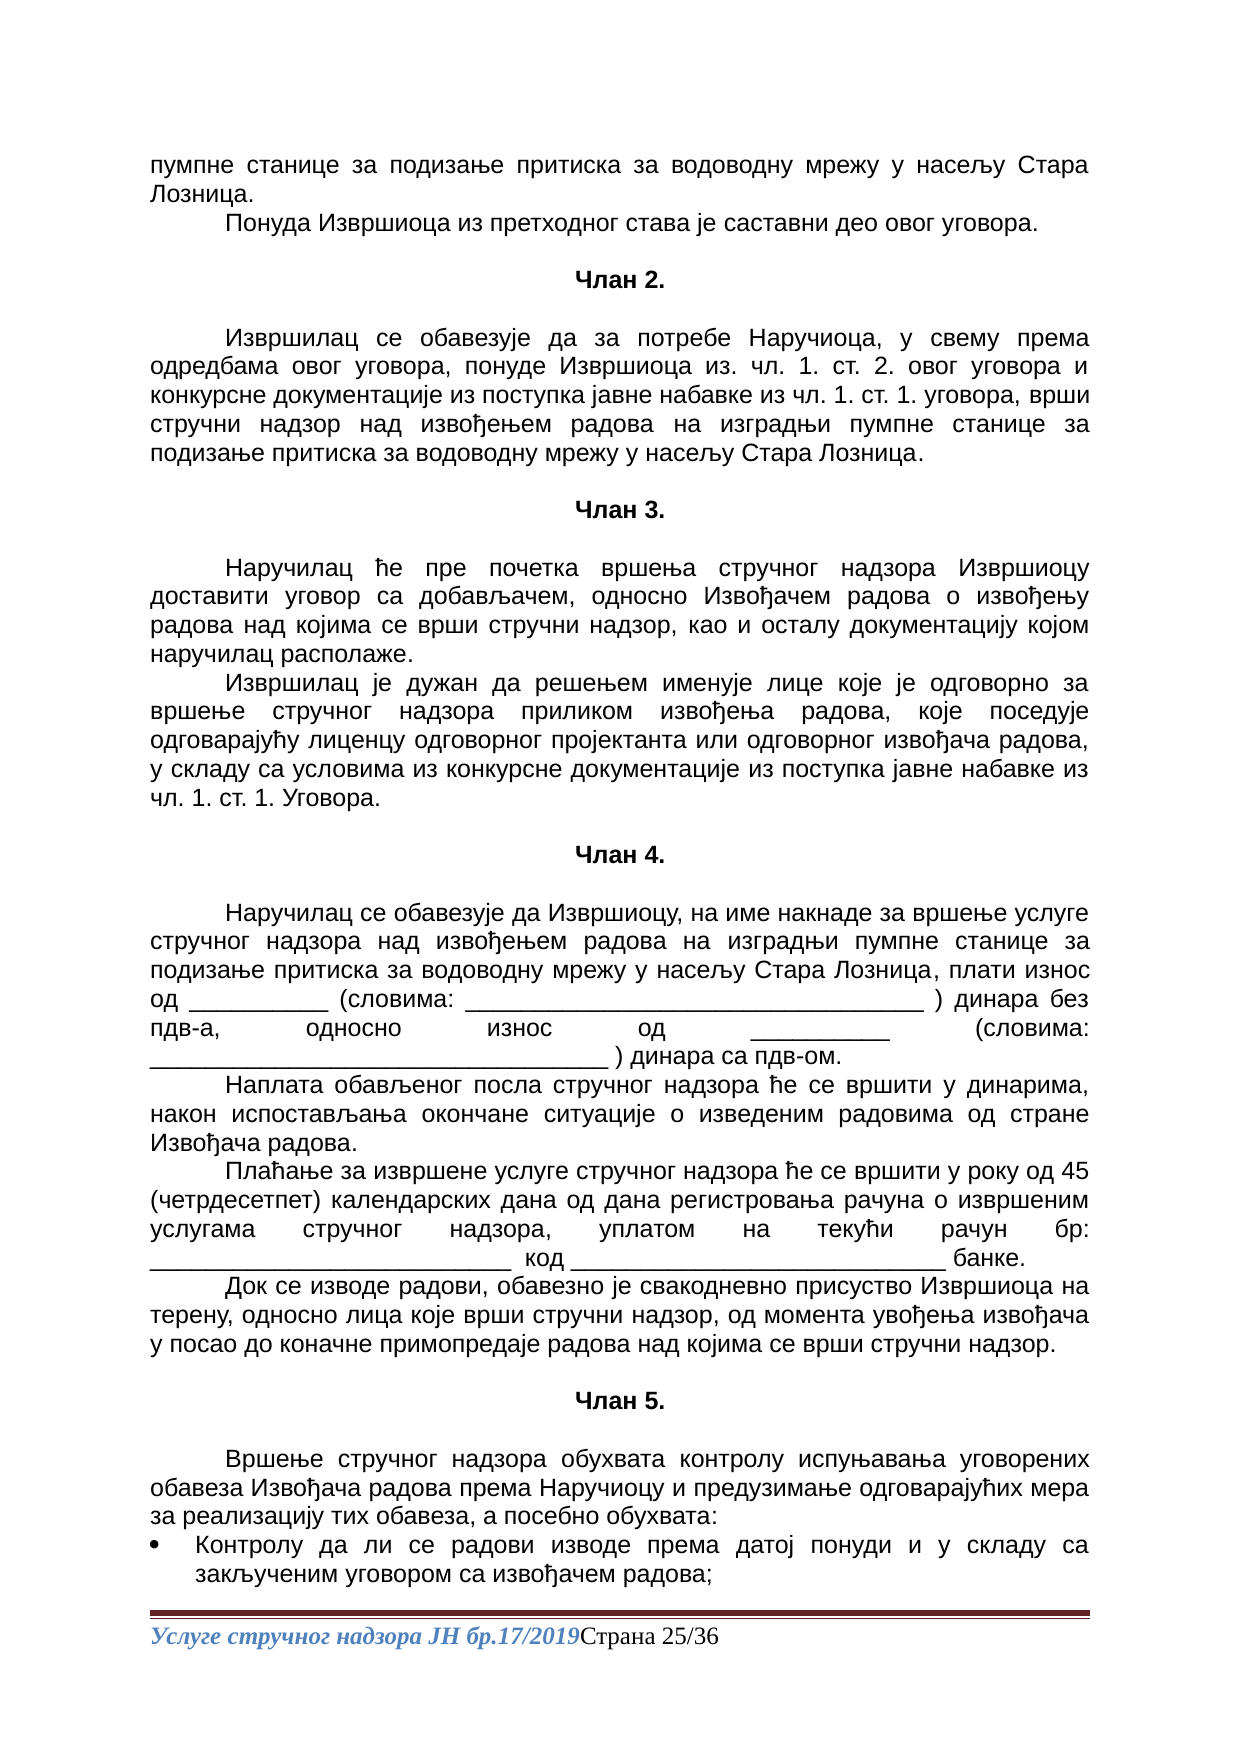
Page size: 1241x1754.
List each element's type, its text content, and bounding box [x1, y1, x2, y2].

text Плаћање за извршене услуге стручног надзора ће се вршити у року од 45 (четрдесетпет) календарских дана од дана регистровања рачуна о извршеним услугама стручног надзора, уплатом на текући рачун бр: __________________________ код ___________________________ банке. [150, 1156, 1090, 1271]
text Наручилац се обавезује да Извршиоцу, на име накнаде за вршење услуге стручног надзора над извођењем радова на изградњи пумпне станице за подизање притиска за водоводну мрежу у насељу Стара Лозница, плати износ од __________ (словима: _________________________________ ) динара без пдв-а, односно износ од __________ (словима: _________________________________ ) динара са пдв-ом. [150, 897, 1090, 1070]
text Члан 3. [150, 495, 1090, 524]
text Члан 4. [150, 840, 1090, 869]
text Вршење стручног надзора обухвата контролу испуњавања уговорених обавеза Извођача радова према Наручиоцу и предузимање одговарајућих мера за реализацију тих обавеза, а посебно обухвата: [150, 1444, 1090, 1530]
text Члан 2. [150, 265, 1090, 294]
list Контролу да ли се радови изводе према датој понуди и у складу са закљученим уговором са извођачем радова; [150, 1530, 1090, 1588]
text Извршилац се обавезује да за потребе Наручиоца, у свему према одредбама овог уговора, понуде Извршиоца из. чл. 1. ст. 2. овог уговора и конкурсне документације из поступка јавне набавке из чл. 1. ст. 1. уговора, врши стручни надзор над извођењем радова на изградњи пумпне станице за подизање притиска за водоводну мрежу у насељу Стара Лозница. [150, 322, 1090, 466]
text Члан 5. [150, 1386, 1090, 1415]
text Понуда Извршиоца из претходног става је саставни део овог уговора. [150, 207, 1090, 236]
text Док се изводе радови, обавезно је свакодневно присуство Извршиоца на терену, односно лица које врши стручни надзор, од момента увођења извођача у посао до коначне примопредаје радова над којима се врши стручни надзор. [150, 1271, 1090, 1357]
text Наплата обављеног посла стручног надзора ће се вршити у динарима, након испостављања окончане ситуације о изведеним радовима од стране Извођача радова. [150, 1070, 1090, 1156]
text Извршилац је дужан да решењем именује лице које је одговорно за вршење стручног надзора приликом извођења радова, које поседује одговарајућу лиценцу одговорног пројектанта или одговорног извођача радова, у складу са условима из конкурсне документације из поступка јавне набавке из чл. 1. ст. 1. Уговора. [150, 667, 1090, 811]
text Наручилац ће пре почетка вршења стручног надзора Извршиоцу доставити уговор са добављачем, односно Извођачем радова о извођењу радова над којима се врши стручни надзор, као и осталу документацију којом наручилац располаже. [150, 552, 1090, 667]
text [150, 150, 1090, 207]
